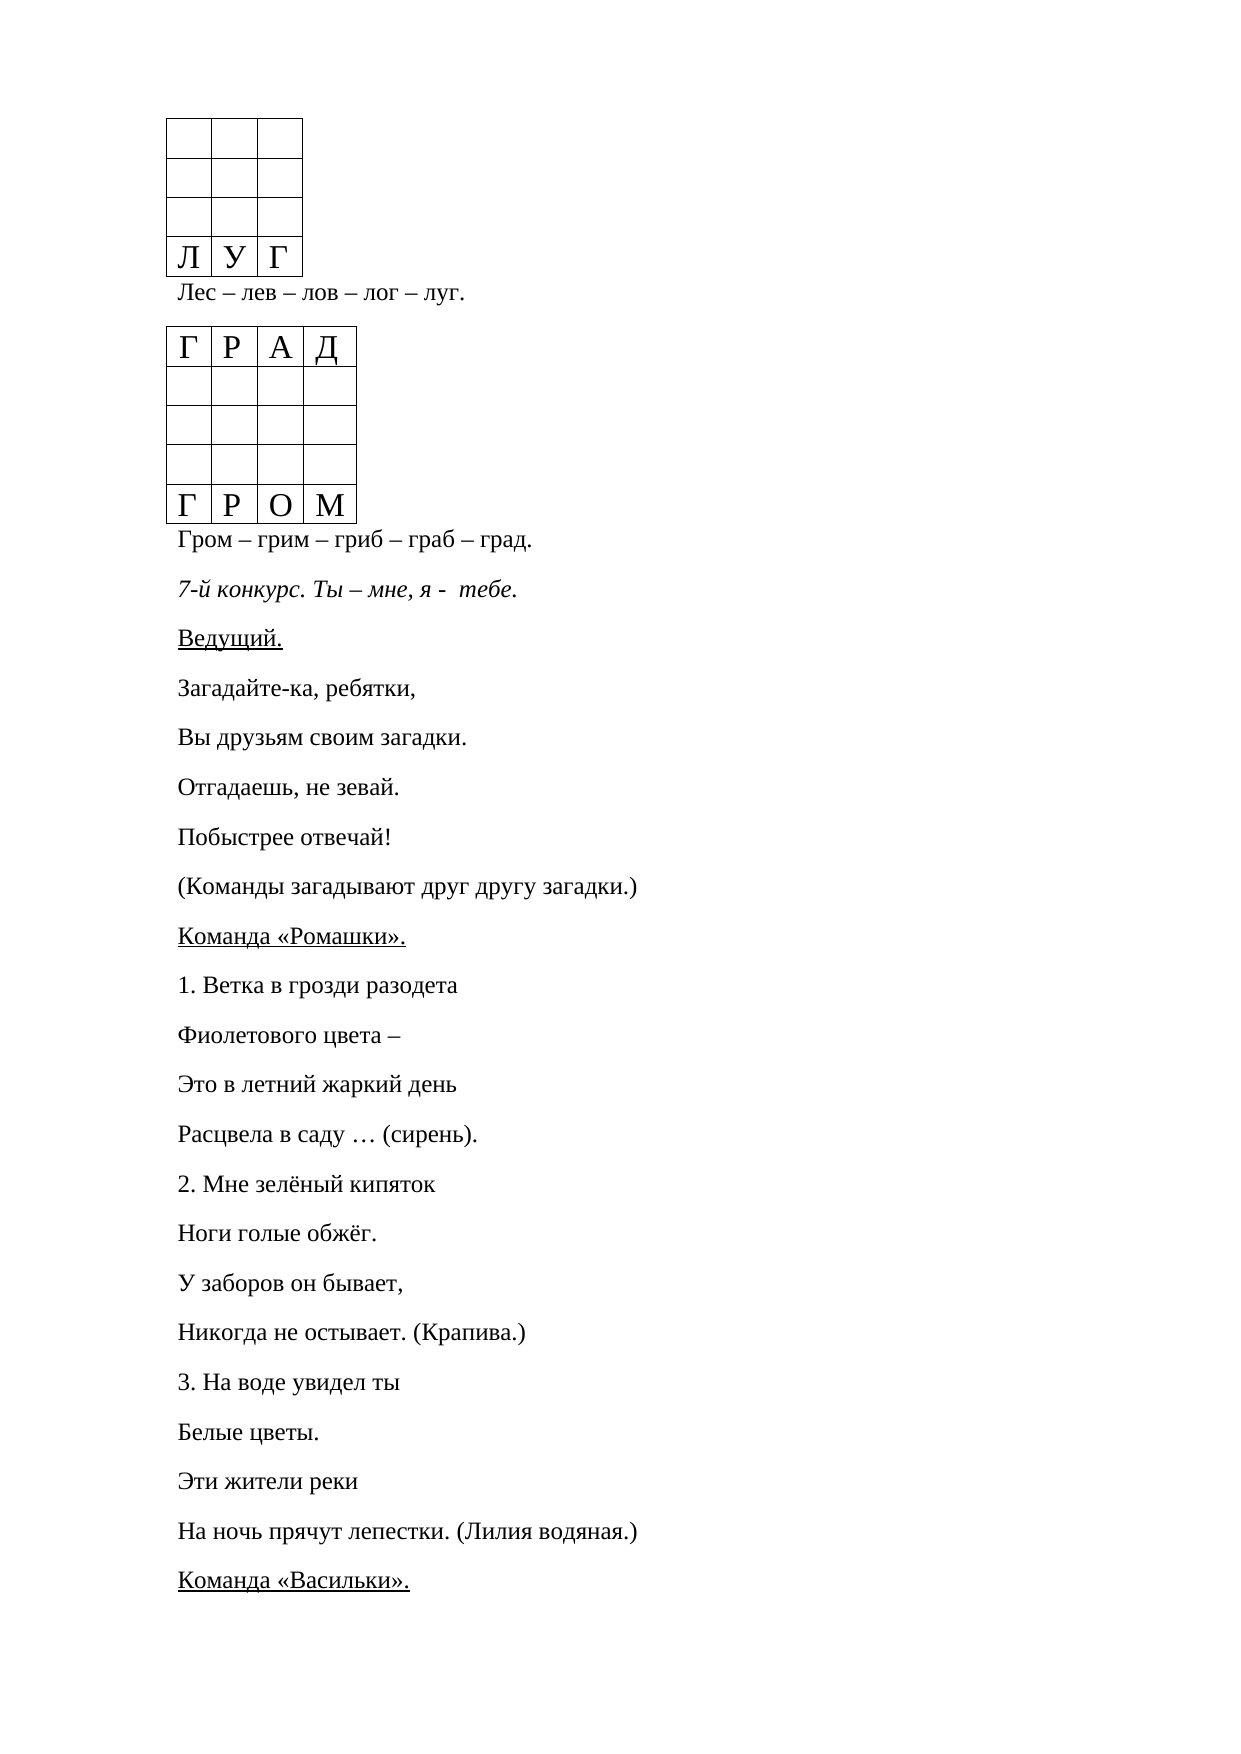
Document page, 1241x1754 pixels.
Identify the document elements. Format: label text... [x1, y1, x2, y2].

table_header Д [304, 327, 356, 366]
table_cell О [258, 485, 303, 523]
table_header А [258, 327, 303, 366]
table_cell [167, 159, 211, 197]
table_cell [212, 406, 257, 444]
text Расцвела в саду … (сирень). [177, 1119, 1152, 1148]
table_cell Г [258, 237, 302, 276]
text Вы друзьям своим загадки. [177, 722, 1152, 751]
table_cell [304, 367, 356, 405]
text Команда «Ромашки». [177, 921, 1152, 949]
text Фиолетового цвета – [177, 1020, 1152, 1049]
text Отгадаешь, не зевай. [177, 772, 1152, 801]
text Это в летний жаркий день [177, 1069, 1152, 1098]
table_cell [212, 119, 257, 157]
table_cell [167, 367, 211, 405]
text На ночь прячут лепестки. (Лилия водяная.) [177, 1516, 1152, 1544]
table_cell [212, 159, 257, 197]
table_cell [167, 119, 211, 157]
text 2. Мне зелёный кипяток [177, 1169, 1152, 1197]
table_cell М [304, 485, 356, 523]
table_cell [212, 367, 257, 405]
text Ноги голые обжёг. [177, 1218, 1152, 1247]
table_cell Г [167, 485, 211, 523]
table_cell [167, 445, 211, 484]
text Никогда не остывает. (Крапива.) [177, 1317, 1152, 1346]
table_cell [258, 198, 302, 236]
text Эти жители реки [177, 1466, 1152, 1495]
text Гром – грим – гриб – граб – град. [177, 524, 1152, 553]
table_cell [258, 367, 303, 405]
table_cell [304, 445, 356, 484]
text 7-й конкурс. Ты – мне, я - тебе. [177, 574, 1152, 602]
table_header Р [212, 327, 257, 366]
table_header Г [167, 327, 211, 366]
table_cell [258, 445, 303, 484]
table_cell [167, 198, 211, 236]
text Загадайте-ка, ребятки, [177, 673, 1152, 702]
text У заборов он бывает, [177, 1268, 1152, 1297]
table_cell Р [212, 485, 257, 523]
text Белые цветы. [177, 1417, 1152, 1445]
table_cell [212, 198, 257, 236]
table_cell [258, 406, 303, 444]
table_cell [167, 406, 211, 444]
table_cell Л [167, 237, 211, 276]
text (Команды загадывают друг другу загадки.) [177, 871, 1152, 900]
text 3. На воде увидел ты [177, 1367, 1152, 1396]
table_cell [258, 159, 302, 197]
text Лес – лев – лов – лог – луг. [177, 277, 1152, 305]
text Команда «Васильки». [177, 1565, 1152, 1594]
text Побыстрее отвечай! [177, 822, 1152, 850]
text 1. Ветка в грозди разодета [177, 970, 1152, 999]
text Ведущий. [177, 623, 1152, 652]
table_cell [212, 445, 257, 484]
table_cell У [212, 237, 257, 276]
table_cell [258, 119, 302, 157]
table_cell [304, 406, 356, 444]
